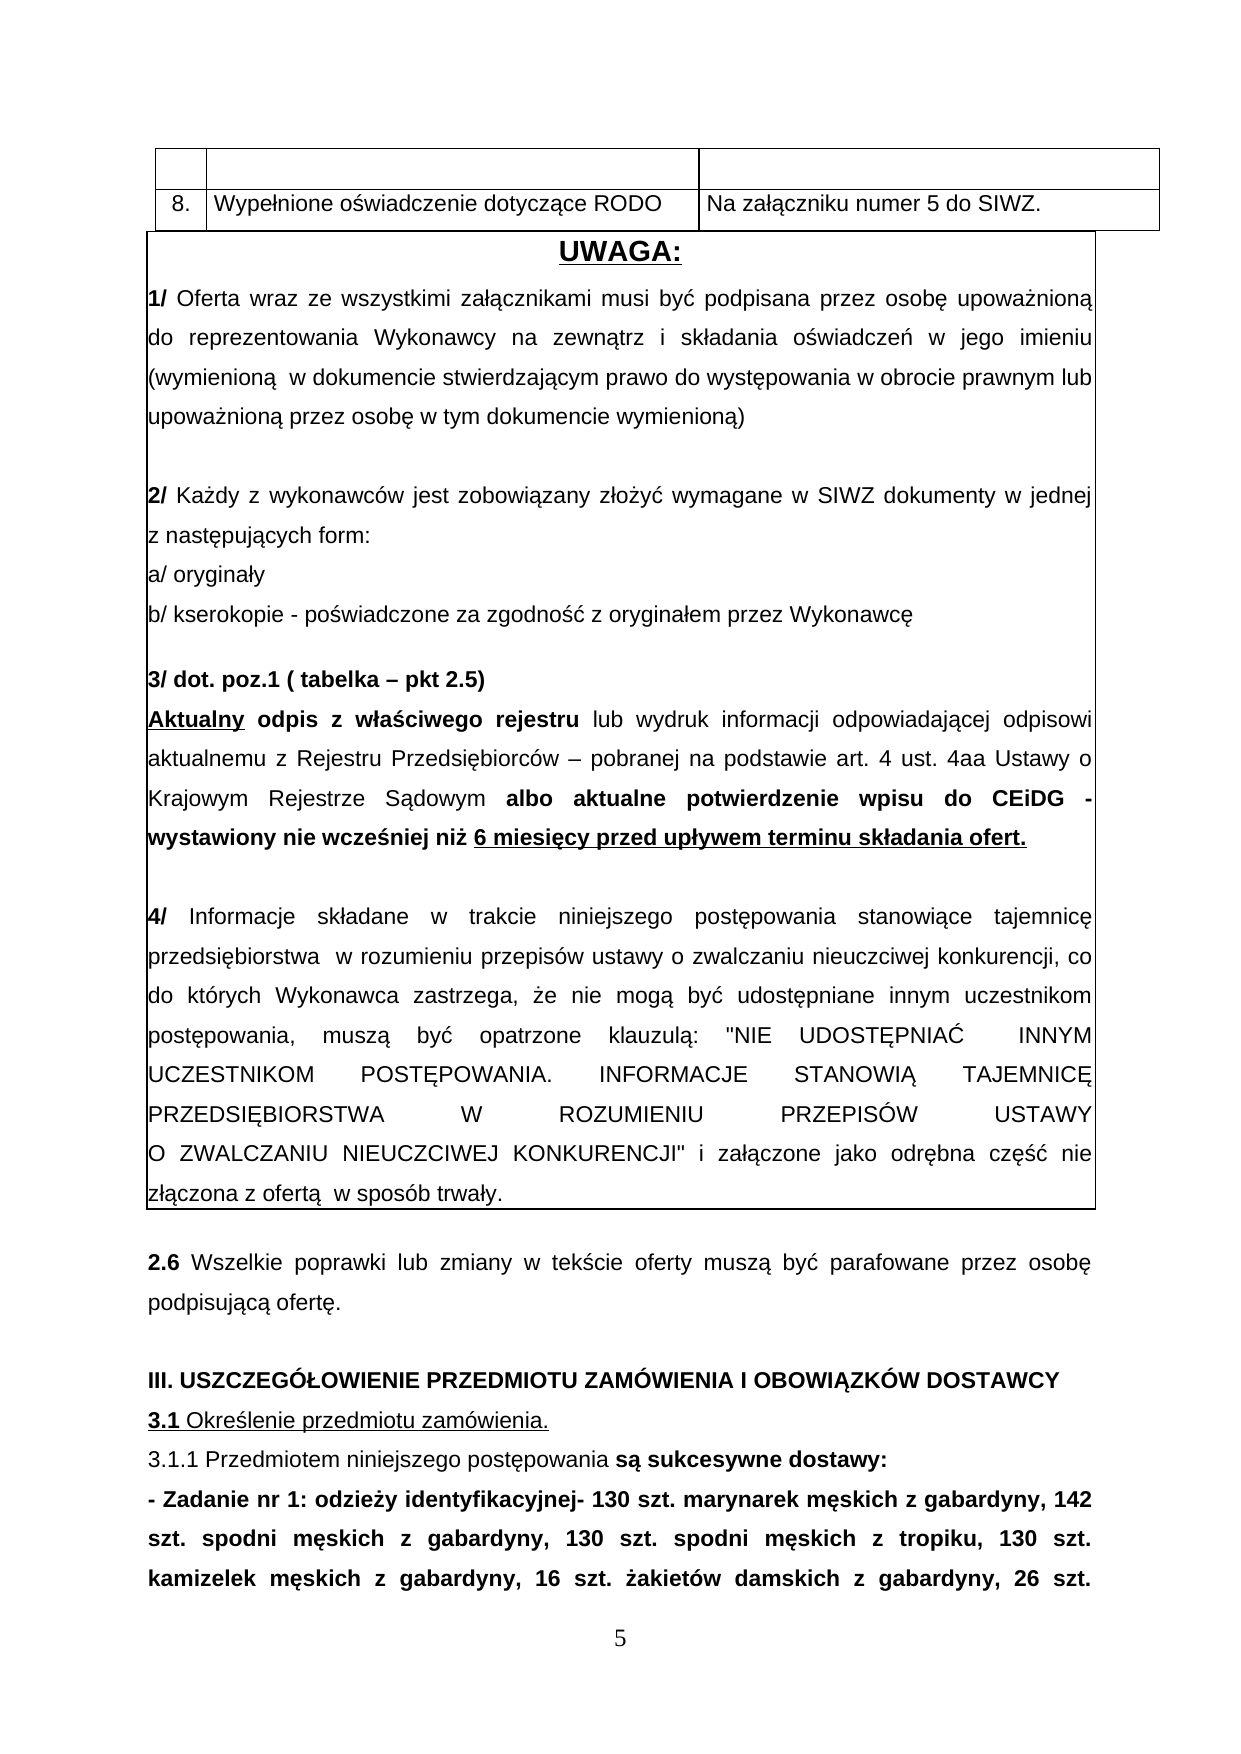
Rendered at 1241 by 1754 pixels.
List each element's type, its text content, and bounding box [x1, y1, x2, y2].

text a/ oryginały [148, 557, 1095, 587]
text b/ kserokopie - poświadczone za zgodność z oryginałem przez Wykonawcę [148, 597, 1095, 627]
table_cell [207, 149, 698, 189]
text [148, 1486, 1093, 1591]
text 4/ Informacje składane w trakcie niniejszego postępowania stanowiące tajemnicę przedsiębiorstwa w rozumieniu przepisów ustawy o zwalczaniu nieuczciwej konkurencji, co do których Wykonawca zastrzega, że nie mogą być udostępniane innym uczestnikom postępowania, muszą być opatrzone klauzulą: "NIE UDOSTĘPNIAĆ INNYM UCZESTNIKOM POSTĘPOWANIA. INFORMACJE STANOWIĄ TAJEMNICĘ PRZEDSIĘBIORSTWA W ROZUMIENIU PRZEPISÓW USTAWY O ZWALCZANIU NIEUCZCIWEJ KONKURENCJI" i załączone jako odrębna część nie złączona z ofertą w sposób trwały. [148, 899, 1095, 1208]
table_cell 7. [156, 149, 206, 189]
text 1/ Oferta wraz ze wszystkimi załącznikami musi być podpisana przez osobę upoważnioną do reprezentowania Wykonawcy na zewnątrz i składania oświadczeń w jego imieniu (wymienioną w dokumencie stwierdzającym prawo do występowania w obrocie prawnym lub upoważnioną przez osobę w tym dokumencie wymienioną) [148, 281, 1095, 429]
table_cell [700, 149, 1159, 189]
text 3.1 Określenie przedmiotu zamówienia. [148, 1407, 1093, 1433]
text 2/ Każdy z wykonawców jest zobowiązany złożyć wymagane w SIWZ dokumenty w jednej z następujących form: [148, 478, 1095, 548]
text Aktualny odpis z właściwego rejestru lub wydruk informacji odpowiadającej odpisowi aktualnemu z Rejestru Przedsiębiorców – pobranej na podstawie art. 4 ust. 4aa Ustawy o Krajowym Rejestrze Sądowym albo aktualne potwierdzenie wpisu do CEiDG - wystawiony nie wcześniej niż 6 miesięcy przed upływem terminu składania ofert. [148, 702, 1095, 851]
text III. USZCZEGÓŁOWIENIE PRZEDMIOTU ZAMÓWIENIA I OBOWIĄZKÓW DOSTAWCY [148, 1367, 1093, 1394]
text 3.1.1 Przedmiotem niniejszego postępowania są sukcesywne dostawy: [148, 1446, 1093, 1473]
text 3/ dot. poz.1 ( tabelka – pkt 2.5) [148, 666, 1093, 693]
text UWAGA: [148, 232, 1095, 268]
text 2.6 Wszelkie poprawki lub zmiany w tekście oferty muszą być parafowane przez osobę podpisującą ofertę. [148, 1249, 1093, 1315]
table_cell Na załączniku numer 5 do SIWZ. [700, 190, 1159, 230]
table_cell 8. [156, 190, 206, 230]
table_cell Wypełnione oświadczenie dotyczące RODO [207, 190, 698, 230]
